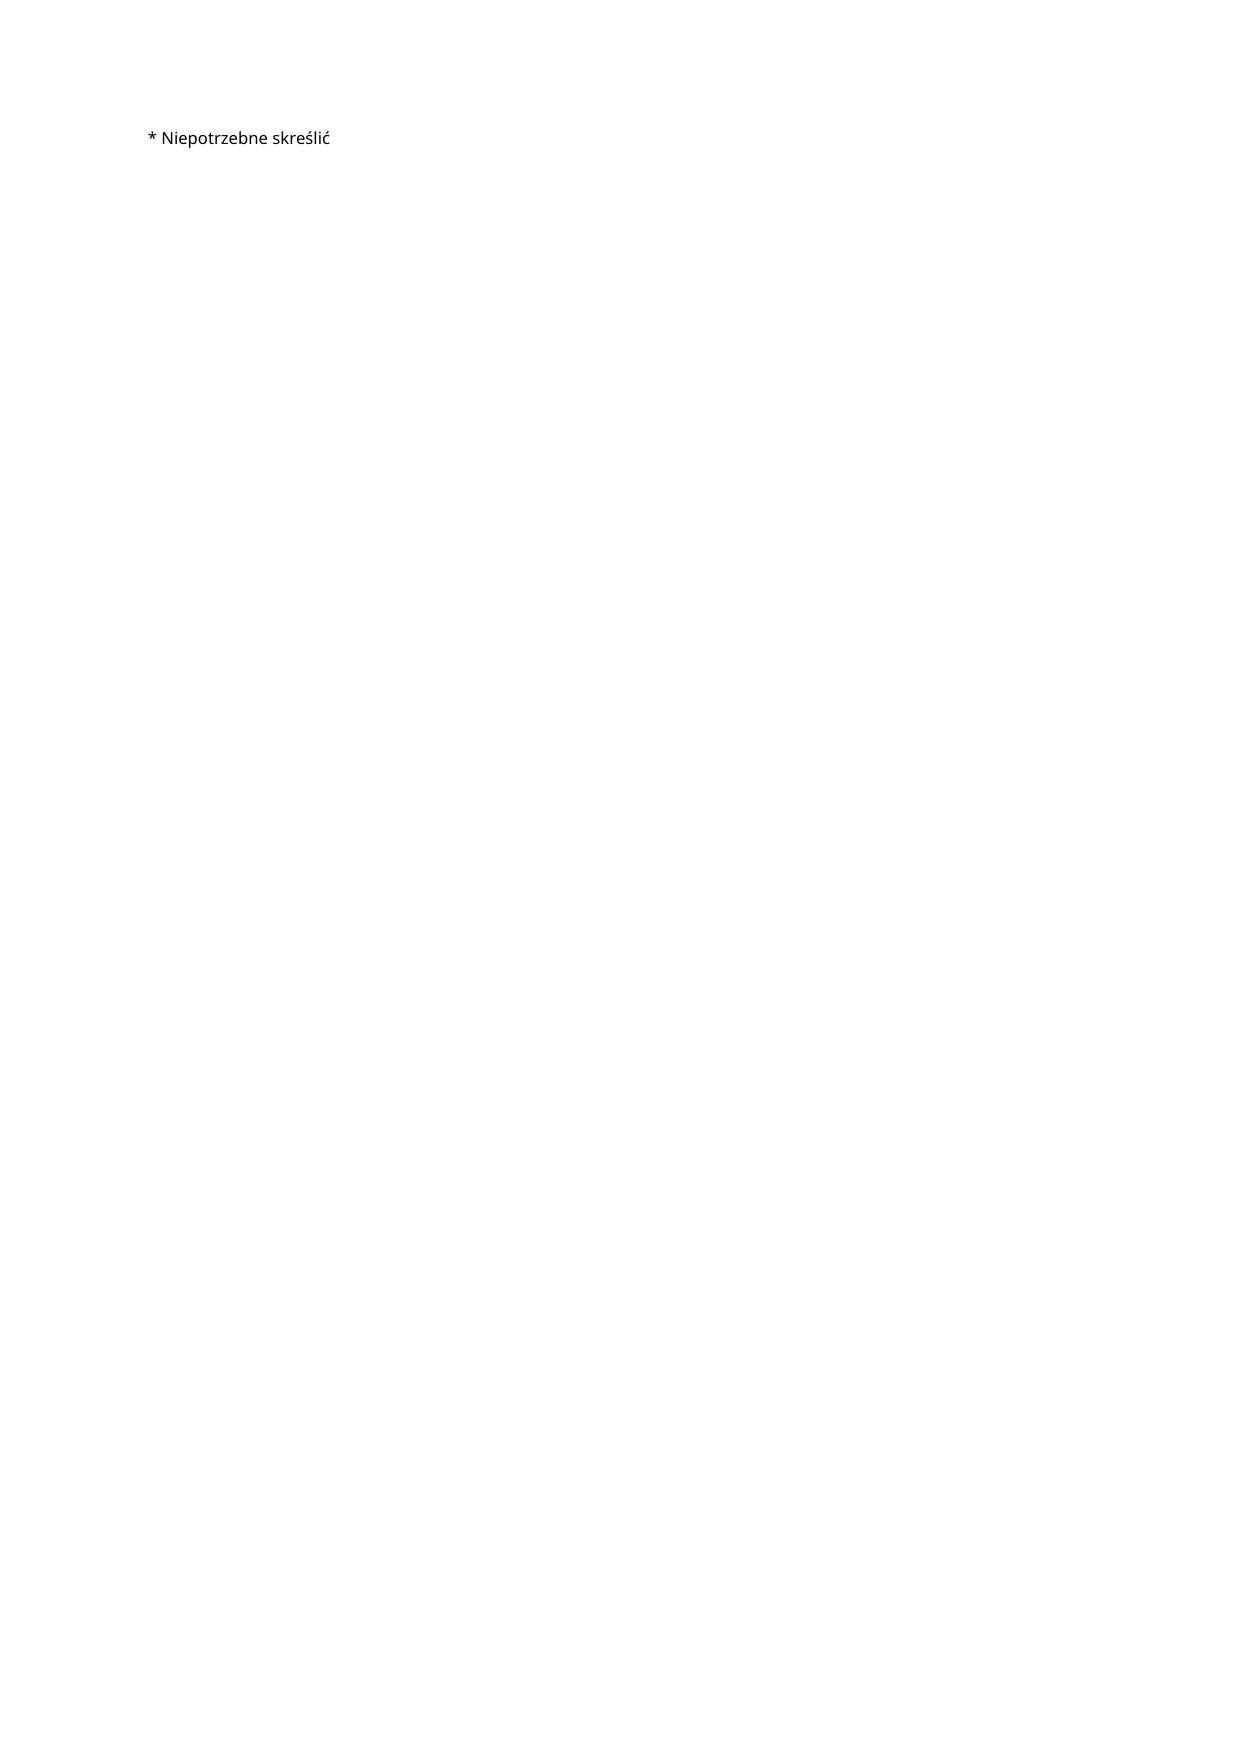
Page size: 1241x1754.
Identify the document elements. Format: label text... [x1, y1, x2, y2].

text * Niepotrzebne skreślić [148, 127, 1092, 149]
